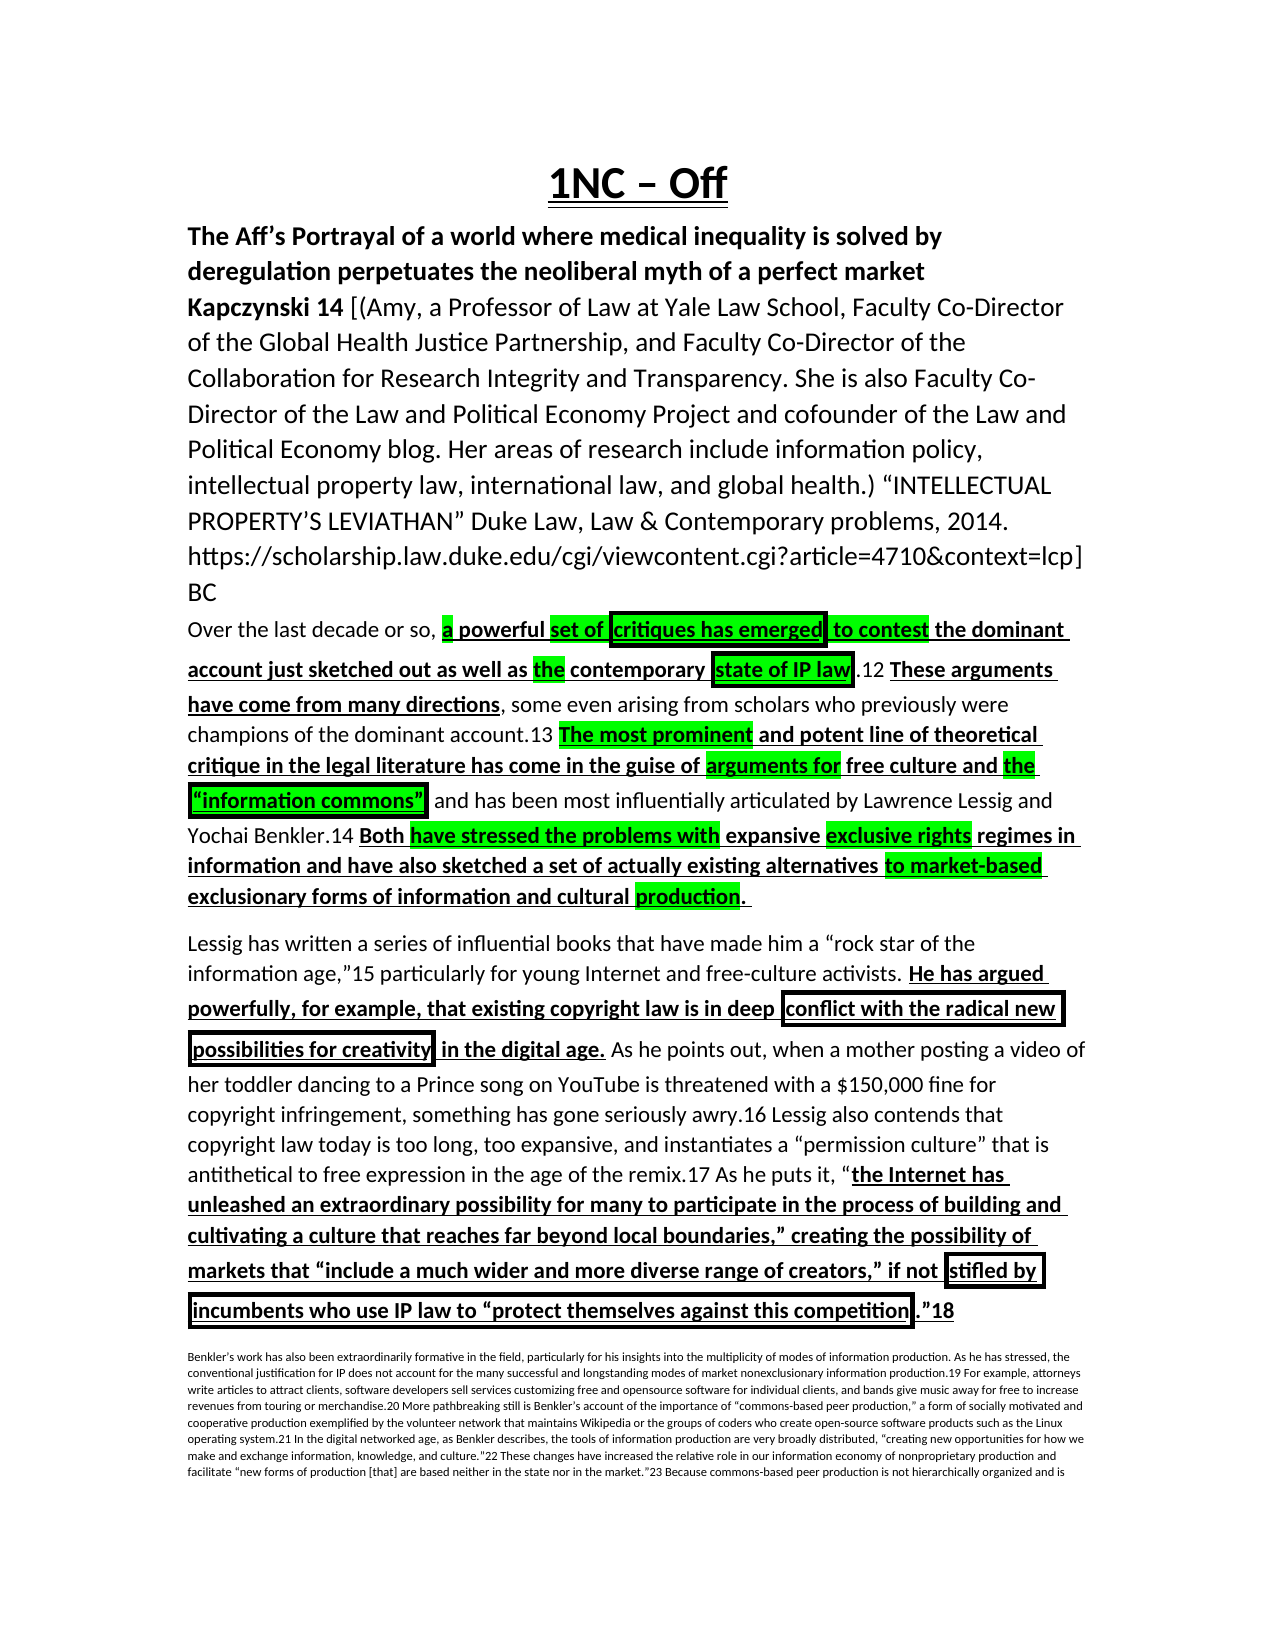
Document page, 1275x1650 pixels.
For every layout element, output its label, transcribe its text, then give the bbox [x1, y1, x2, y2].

subtitle 1NC – Off [187, 154, 1087, 210]
subtitle The Aff’s Portrayal of a world where medical inequality is solved by deregulation perpetuates the neoliberal myth of a perfect market Kapczynski 14 [(Amy, a Professor of Law at Yale Law School, Faculty Co-Director of the Global Health Justice Partnership, and Faculty Co-Director of the Collaboration for Research Integrity and Transparency. She is also Faculty Co-Director of the Law and Political Economy Project and cofounder of the Law and Political Economy blog. Her areas of research include information policy, intellectual property law, international law, and global health.) “INTELLECTUAL PROPERTY’S LEVIATHAN” Duke Law, Law & Contemporary problems, 2014. https://scholarship.law.duke.edu/cgi/viewcontent.cgi?article=4710&context=lcp] BC [187, 219, 1087, 608]
text Lessig has written a series of influential books that have made him a “rock star of the information age,”15 particularly for young Internet and free-culture activists. He has argued powerfully, for example, that existing copyright law is in deep conflict with the radical new possibilities for creativity in the digital age. As he points out, when a mother posting a video of her toddler dancing to a Prince song on YouTube is threatened with a $150,000 fine for copyright infringement, something has gone seriously awry.16 Lessig also contends that copyright law today is too long, too expansive, and instantiates a “permission culture” that is antithetical to free expression in the age of the remix.17 As he puts it, “the Internet has unleashed an extraordinary possibility for many to participate in the process of building and cultivating a culture that reaches far beyond local boundaries,” creating the possibility of markets that “include a much wider and more diverse range of creators,” if not stifled by incumbents who use IP law to “protect themselves against this competition.”18 [187, 929, 1087, 1329]
text Over the last decade or so, a powerful set of critiques has emerged to contest the dominant account just sketched out as well as the contemporary state of IP law.12 These arguments have come from many directions, some even arising from scholars who previously were champions of the dominant account.13 The most prominent and potent line of theoretical critique in the legal literature has come in the guise of arguments for free culture and the “information commons” and has been most influentially articulated by Lawrence Lessig and Yochai Benkler.14 Both have stressed the problems with expansive exclusive rights regimes in information and have also sketched a set of actually existing alternatives to market-based exclusionary forms of information and cultural production. [187, 611, 1087, 910]
